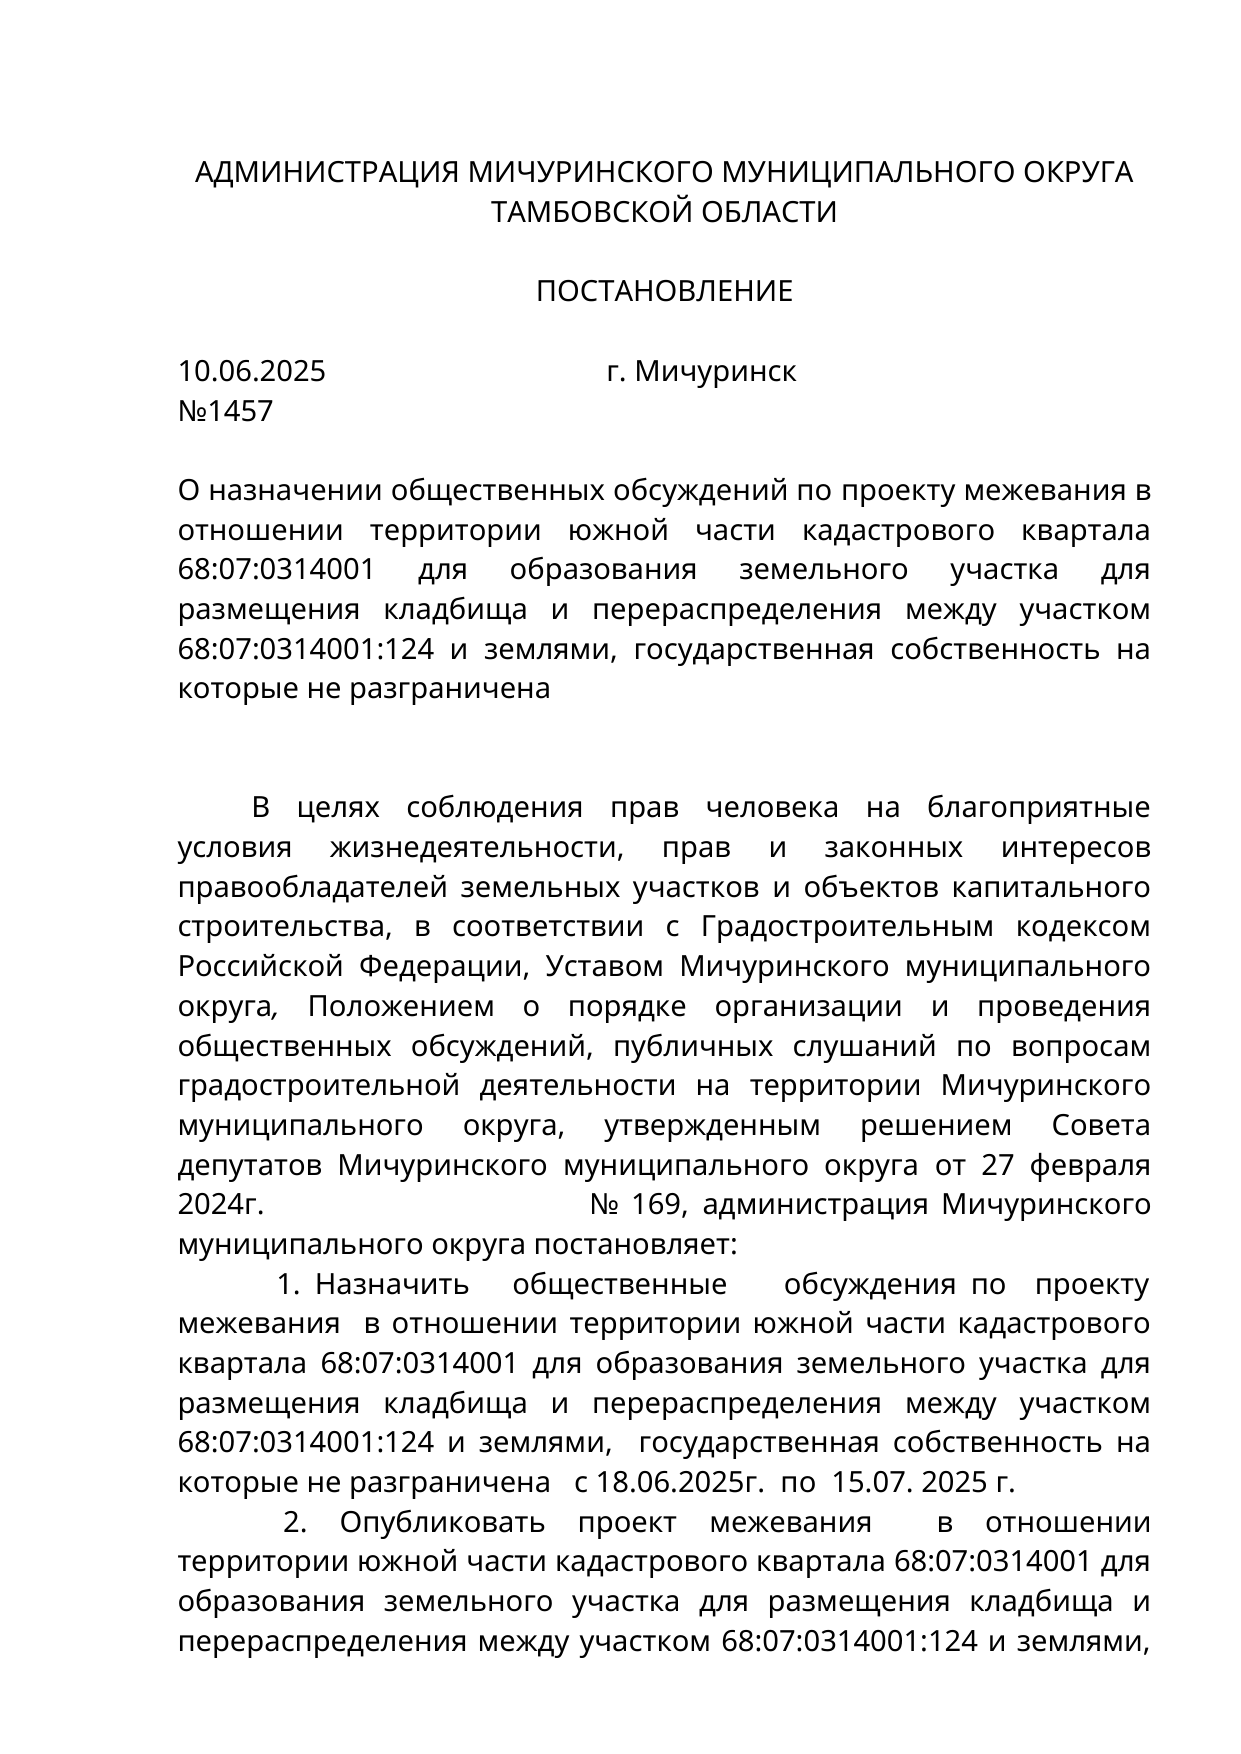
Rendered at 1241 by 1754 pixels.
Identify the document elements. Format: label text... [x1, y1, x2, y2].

text АДМИНИСТРАЦИЯ МИЧУРИНСКОГО МУНИЦИПАЛЬНОГО ОКРУГА [177, 152, 1152, 191]
text 10.06.2025 г. Мичуринск №1457 [177, 350, 1152, 429]
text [177, 1501, 1152, 1660]
text ПОСТАНОВЛЕНИЕ [177, 271, 1152, 310]
text В целях соблюдения прав человека на благоприятные условия жизнедеятельности, прав и законных интересов правообладателей земельных участков и объектов капитального строительства, в соответствии с Градостроительным кодексом Российской Федерации, Уставом Мичуринского муниципального округа, Положением о порядке организации и проведения общественных обсуждений, публичных слушаний по вопросам градостроительной деятельности на территории Мичуринского муниципального округа, утвержденным решением Совета депутатов Мичуринского муниципального округа от 27 февраля 2024г. № 169, администрация Мичуринского муниципального округа постановляет: [177, 787, 1152, 1263]
text 1. Назначить общественные обсуждения по проекту межевания в отношении территории южной части кадастрового квартала 68:07:0314001 для образования земельного участка для размещения кладбища и перераспределения между участком 68:07:0314001:124 и землями, государственная собственность на которые не разграничена с 18.06.2025г. по 15.07. 2025 г. [177, 1263, 1152, 1501]
text О назначении общественных обсуждений по проекту межевания в отношении территории южной части кадастрового квартала 68:07:0314001 для образования земельного участка для размещения кладбища и перераспределения между участком 68:07:0314001:124 и землями, государственная собственность на которые не разграничена [177, 469, 1152, 707]
text ТАМБОВСКОЙ ОБЛАСТИ [177, 191, 1152, 231]
